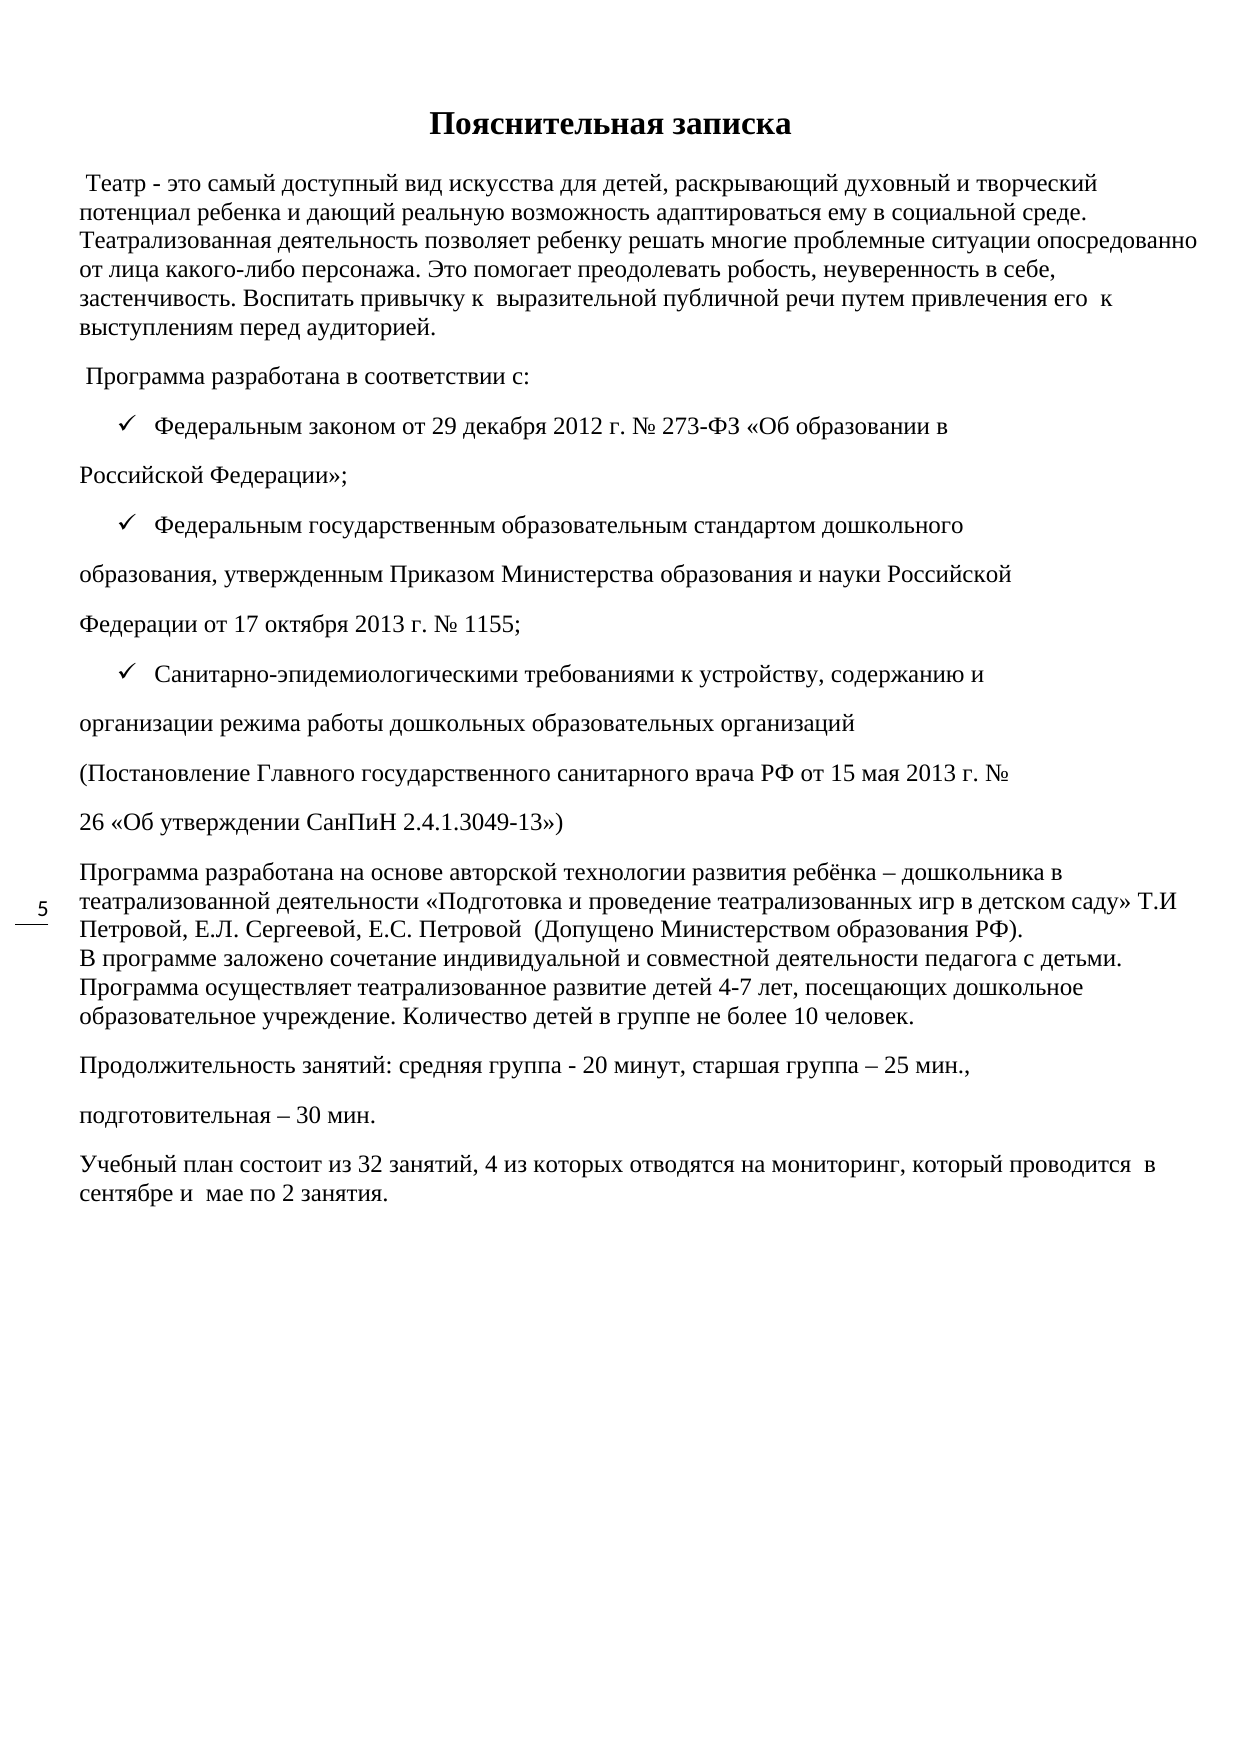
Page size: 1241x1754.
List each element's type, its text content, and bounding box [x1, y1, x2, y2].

list Федеральным законом от 29 декабря 2012 г. № 273-ФЗ «Об образовании в [117, 411, 1207, 439]
text организации режима работы дошкольных образовательных организаций [79, 708, 1207, 737]
text Театр - это самый доступный вид искусства для детей, раскрывающий духовный и творческий потенциал ребенка и дающий реальную возможность адаптироваться ему в социальной среде. Театрализованная деятельность позволяет ребенку решать многие проблемные ситуации опосредованно от лица какого-либо персонажа. Это помогает преодолевать робость, неуверенность в себе, застенчивость. Воспитать привычку к выразительной публичной речи путем привлечения его к выступлениям перед аудиторией. [79, 168, 1207, 340]
text Учебный план состоит из 32 занятий, 4 из которых отводятся на мониторинг, который проводится в сентябре и мае по 2 занятия. [79, 1149, 1207, 1207]
text образования, утвержденным Приказом Министерства образования и науки Российской [79, 559, 1207, 588]
text Программа разработана на основе авторской технологии развития ребёнка – дошкольника в театрализованной деятельности «Подготовка и проведение театрализованных игр в детском саду» Т.И Петровой, Е.Л. Сергеевой, Е.С. Петровой (Допущено Министерством образования РФ). В программе заложено сочетание индивидуальной и совместной деятельности педагога с детьми. Программа осуществляет театрализованное развитие детей 4-7 лет, посещающих дошкольное образовательное учреждение. Количество детей в группе не более 10 человек. [79, 857, 1207, 1029]
list Федеральным государственным образовательным стандартом дошкольного [117, 510, 1207, 539]
text подготовительная – 30 мин. [79, 1100, 1207, 1129]
text Российской Федерации»; [79, 460, 1207, 489]
text 26 «Об утверждении СанПиН 2.4.1.3049-13») [79, 807, 1207, 836]
text Федерации от 17 октября 2013 г. № 1155; [79, 609, 1207, 638]
text Пояснительная записка [79, 103, 1207, 141]
text (Постановление Главного государственного санитарного врача РФ от 15 мая 2013 г. № [79, 758, 1207, 787]
text Продолжительность занятий: средняя группа - 20 минут, старшая группа – 25 мин., [79, 1050, 1207, 1079]
list Санитарно-эпидемиологическими требованиями к устройству, содержанию и [117, 659, 1207, 687]
text Программа разработана в соответствии с: [79, 361, 1207, 390]
